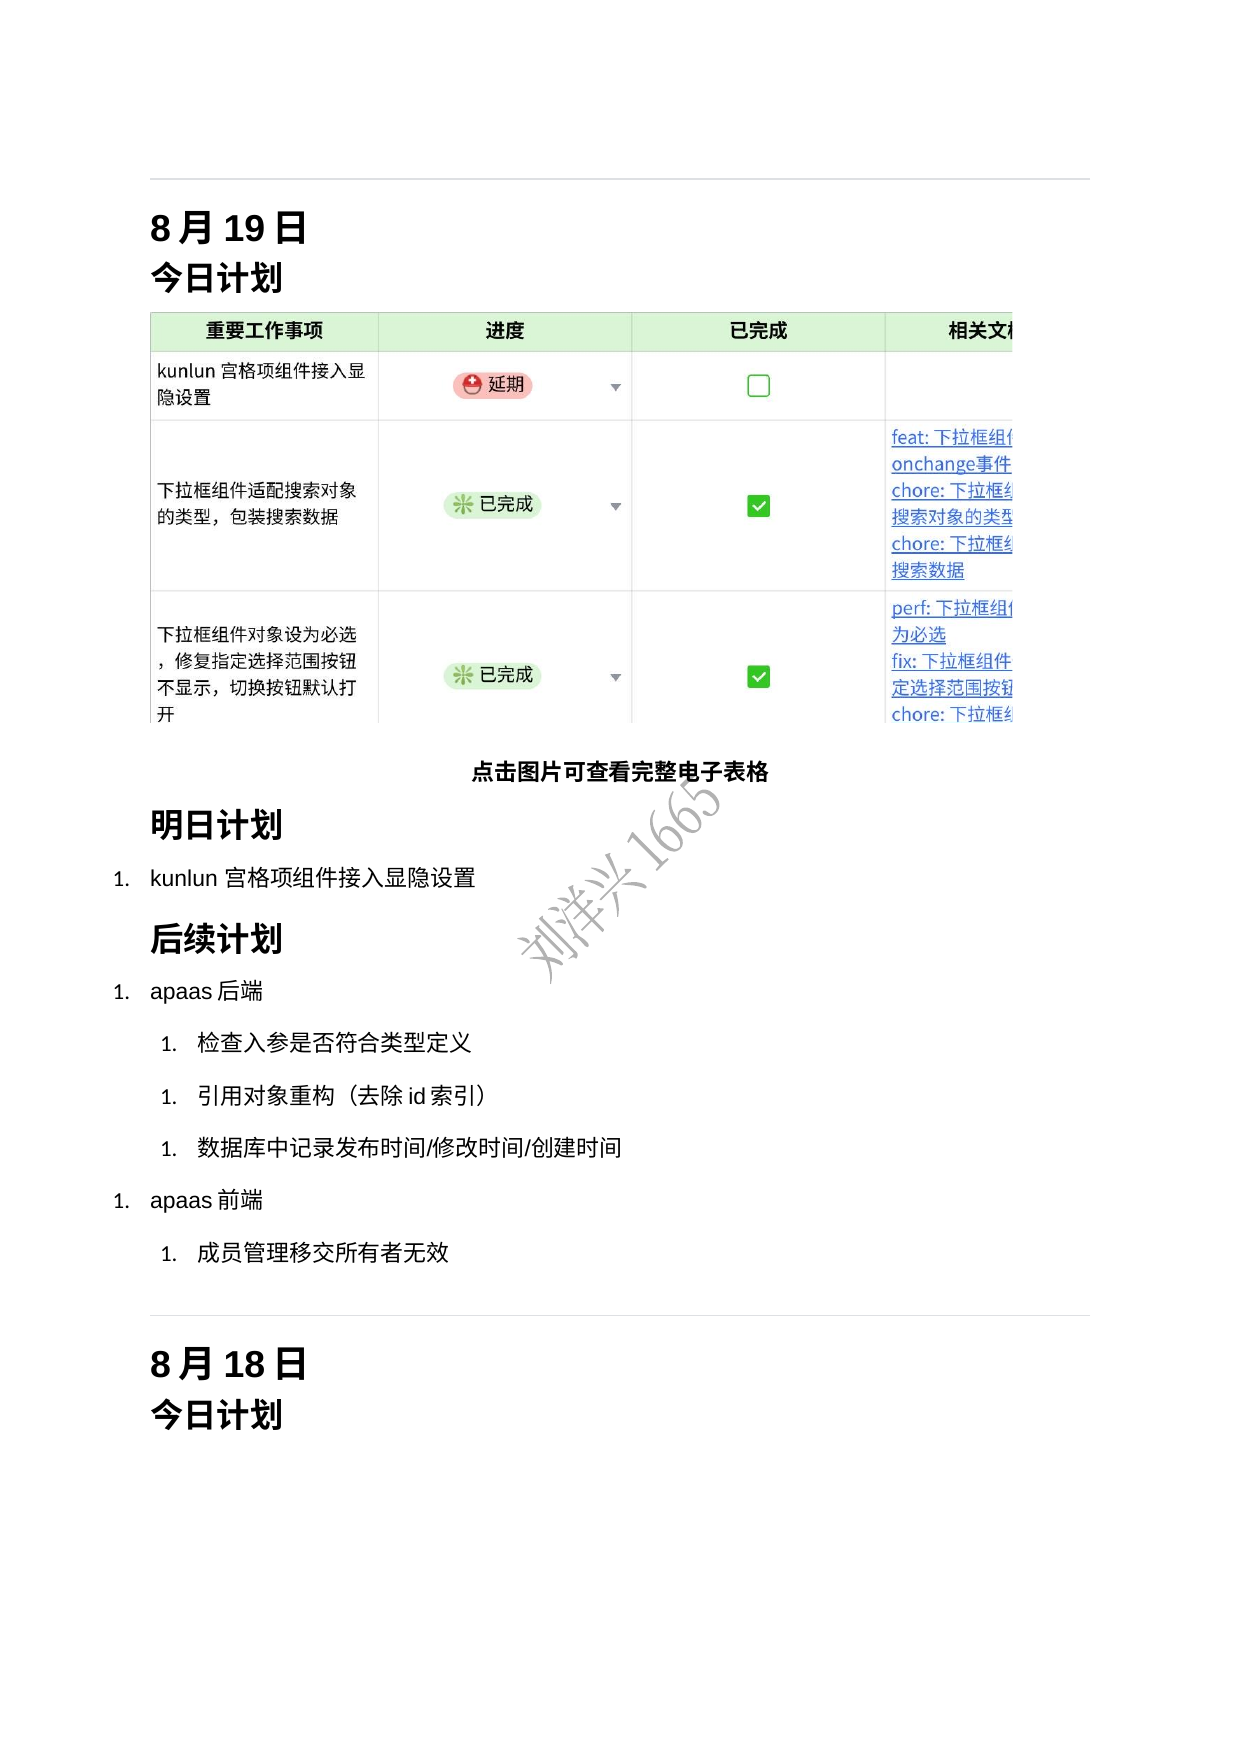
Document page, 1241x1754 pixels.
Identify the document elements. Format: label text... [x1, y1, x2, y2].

list apaas前端 [112, 1182, 1090, 1215]
list 成员管理移交所有者无效 [160, 1234, 1090, 1268]
list 检查入参是否符合类型定义 [160, 1025, 1090, 1058]
text 点击图片可查看完整电子表格 [150, 753, 1090, 787]
list kunlun 宫格项组件接入显隐设置 [112, 860, 1090, 893]
list apaas后端 [112, 973, 1090, 1006]
picture [150, 312, 1013, 723]
list 引用对象重构（去除id索引） [160, 1078, 1090, 1111]
list 数据库中记录发布时间/修改时间/创建时间 [160, 1130, 1090, 1163]
